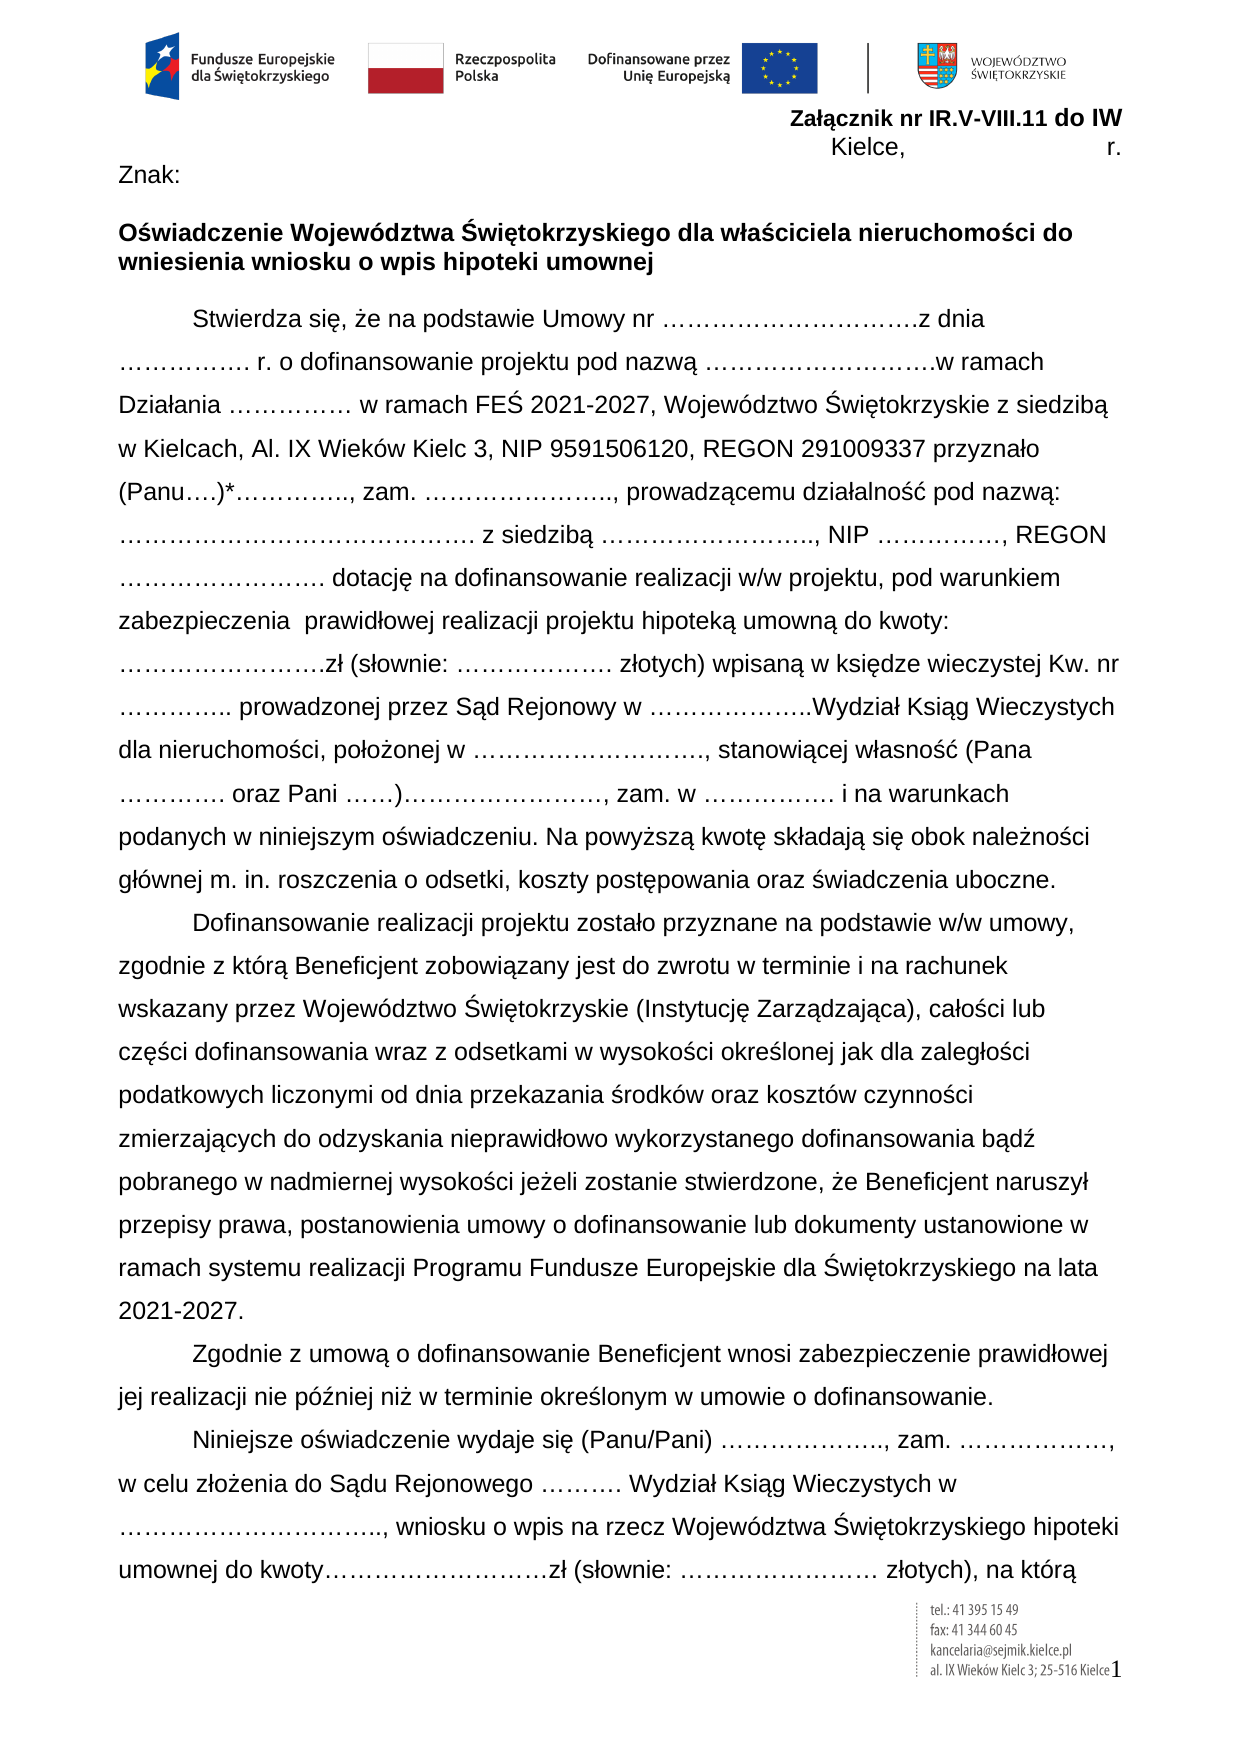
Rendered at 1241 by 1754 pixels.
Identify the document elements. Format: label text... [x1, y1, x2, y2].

text Dofinansowanie realizacji projektu zostało przyznane na podstawie w/w umowy, zgodnie z którą Beneficjent zobowiązany jest do zwrotu w terminie i na rachunek wskazany przez Województwo Świętokrzyskie (Instytucję Zarządzająca), całości lub części dofinansowania wraz z odsetkami w wysokości określonej jak dla zaległości podatkowych liczonymi od dnia przekazania środków oraz kosztów czynności zmierzających do odzyskania nieprawidłowo wykorzystanego dofinansowania bądź pobranego w nadmiernej wysokości jeżeli zostanie stwierdzone, że Beneficjent naruszył przepisy prawa, postanowienia umowy o dofinansowanie lub dokumenty ustanowione w ramach systemu realizacji Programu Fundusze Europejskie dla Świętokrzyskiego na lata 2021-2027. [118, 908, 1122, 1325]
picture [916, 1602, 1110, 1678]
picture [132, 29, 1078, 103]
text Znak: [118, 161, 1122, 189]
text Oświadczenie Województwa Świętokrzyskiego dla właściciela nieruchomości do wniesienia wniosku o wpis hipoteki umownej [118, 218, 1122, 276]
text Stwierdza się, że na podstawie Umowy nr ………………………….z dnia ……………. r. o dofinansowanie projektu pod nazwą ……………………….w ramach Działania …………… w ramach FEŚ 2021-2027, Województwo Świętokrzyskie z siedzibą w Kielcach, Al. IX Wieków Kielc 3, NIP 9591506120, REGON 291009337 przyznało (Panu….)*………….., zam. ………………….., prowadzącemu działalność pod nazwą: ……………………………………. z siedzibą …………………….., NIP ……………, REGON ……………………. dotację na dofinansowanie realizacji w/w projektu, pod warunkiem zabezpieczenia prawidłowej realizacji projektu hipoteką umowną do kwoty: …………………….zł (słownie: ………………. złotych) wpisaną w księdze wieczystej Kw. nr ………….. prowadzonej przez Sąd Rejonowy w ………………..Wydział Ksiąg Wieczystych dla nieruchomości, położonej w ………………………., stanowiącej własność (Pana …………. oraz Pani ……)……………………, zam. w ……………. i na warunkach podanych w niniejszym oświadczeniu. Na powyższą kwotę składają się obok należności głównej m. in. roszczenia o odsetki, koszty postępowania oraz świadczenia uboczne. [118, 304, 1122, 894]
text Kielce, r. [708, 132, 1122, 161]
text Zgodnie z umową o dofinansowanie Beneficjent wnosi zabezpieczenie prawidłowej jej realizacji nie później niż w terminie określonym w umowie o dofinansowanie. [118, 1339, 1122, 1411]
